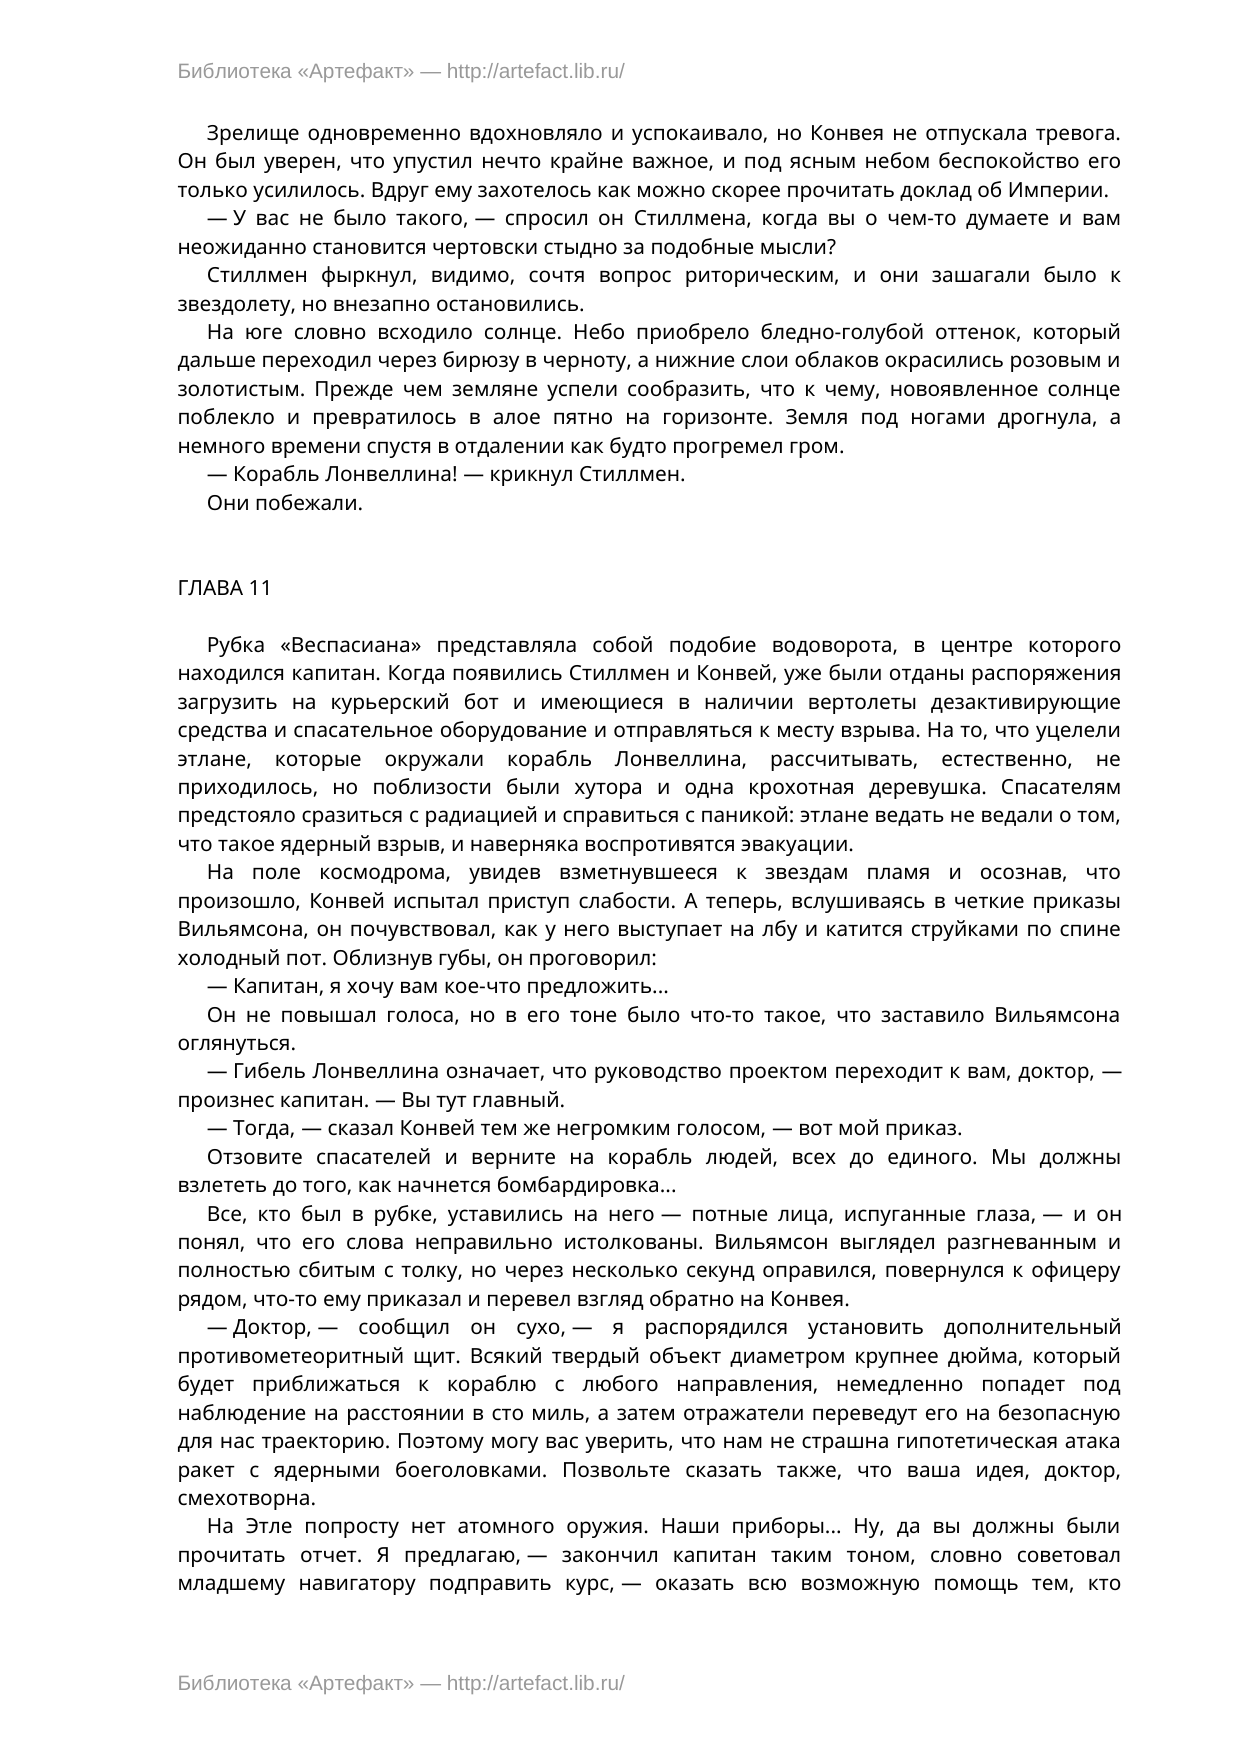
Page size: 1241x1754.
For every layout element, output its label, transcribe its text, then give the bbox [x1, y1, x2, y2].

text — Капитан, я хочу вам кое-что предложить... [177, 971, 1122, 1000]
text Стиллмен фыркнул, видимо, сочтя вопрос риторическим, и они зашагали было к звездолету, но внезапно остановились. [177, 260, 1122, 317]
text — Корабль Лонвеллина! — крикнул Стиллмен. [177, 459, 1122, 488]
text Отзовите спасателей и верните на корабль людей, всех до единого. Мы должны взлететь до того, как начнется бомбардировка... [177, 1142, 1122, 1199]
text — Гибель Лонвеллина означает, что руководство проектом переходит к вам, доктор, — произнес капитан. — Вы тут главный. [177, 1057, 1122, 1113]
text На юге словно всходило солнце. Небо приобрело бледно-голубой оттенок, который дальше переходил через бирюзу в черноту, а нижние слои облаков окрасились розовым и золотистым. Прежде чем земляне успели сообразить, что к чему, новоявленное солнце поблекло и превратилось в алое пятно на горизонте. Земля под ногами дрогнула, а немного времени спустя в отдалении как будто прогремел гром. [177, 317, 1122, 459]
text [177, 1512, 1122, 1597]
text Все, кто был в рубке, уставились на него — потные лица, испуганные глаза, — и он понял, что его слова неправильно истолкованы. Вильямсон выглядел разгневанным и полностью сбитым с толку, но через несколько секунд оправился, повернулся к офицеру рядом, что-то ему приказал и перевел взгляд обратно на Конвея. [177, 1199, 1122, 1312]
text Рубка «Веспасиана» представляла собой подобие водоворота, в центре которого находился капитан. Когда появились Стиллмен и Конвей, уже были отданы распоряжения загрузить на курьерский бот и имеющиеся в наличии вертолеты дезактивирующие средства и спасательное оборудование и отправляться к месту взрыва. На то, что уцелели этлане, которые окружали корабль Лонвеллина, рассчитывать, естественно, не приходилось, но поблизости были хутора и одна крохотная деревушка. Спасателям предстояло сразиться с радиацией и справиться с паникой: этлане ведать не ведали о том, что такое ядерный взрыв, и наверняка воспротивятся эвакуации. [177, 630, 1122, 857]
text ГЛАВА 11 [177, 573, 1122, 602]
text Они побежали. [177, 488, 1122, 516]
text — У вас не было такого, — спросил он Стиллмена, когда вы о чем-то думаете и вам неожиданно становится чертовски стыдно за подобные мысли? [177, 203, 1122, 260]
text Он не повышал голоса, но в его тоне было что-то такое, что заставило Вильямсона оглянуться. [177, 1000, 1122, 1057]
text На поле космодрома, увидев взметнувшееся к звездам пламя и осознав, что произошло, Конвей испытал приступ слабости. А теперь, вслушиваясь в четкие приказы Вильямсона, он почувствовал, как у него выступает на лбу и катится струйками по спине холодный пот. Облизнув губы, он проговорил: [177, 857, 1122, 971]
text — Тогда, — сказал Конвей тем же негромким голосом, — вот мой приказ. [177, 1113, 1122, 1142]
text Зрелище одновременно вдохновляло и успокаивало, но Конвея не отпускала тревога. Он был уверен, что упустил нечто крайне важное, и под ясным небом беспокойство его только усилилось. Вдруг ему захотелось как можно скорее прочитать доклад об Империи. [177, 118, 1122, 203]
text — Доктор, — сообщил он сухо, — я распорядился установить дополнительный противометеоритный щит. Всякий твердый объект диаметром крупнее дюйма, который будет приближаться к кораблю с любого направления, немедленно попадет под наблюдение на расстоянии в сто миль, а затем отражатели переведут его на безопасную для нас траекторию. Поэтому могу вас уверить, что нам не страшна гипотетическая атака ракет с ядерными боеголовками. Позвольте сказать также, что ваша идея, доктор, смехотворна. [177, 1312, 1122, 1512]
